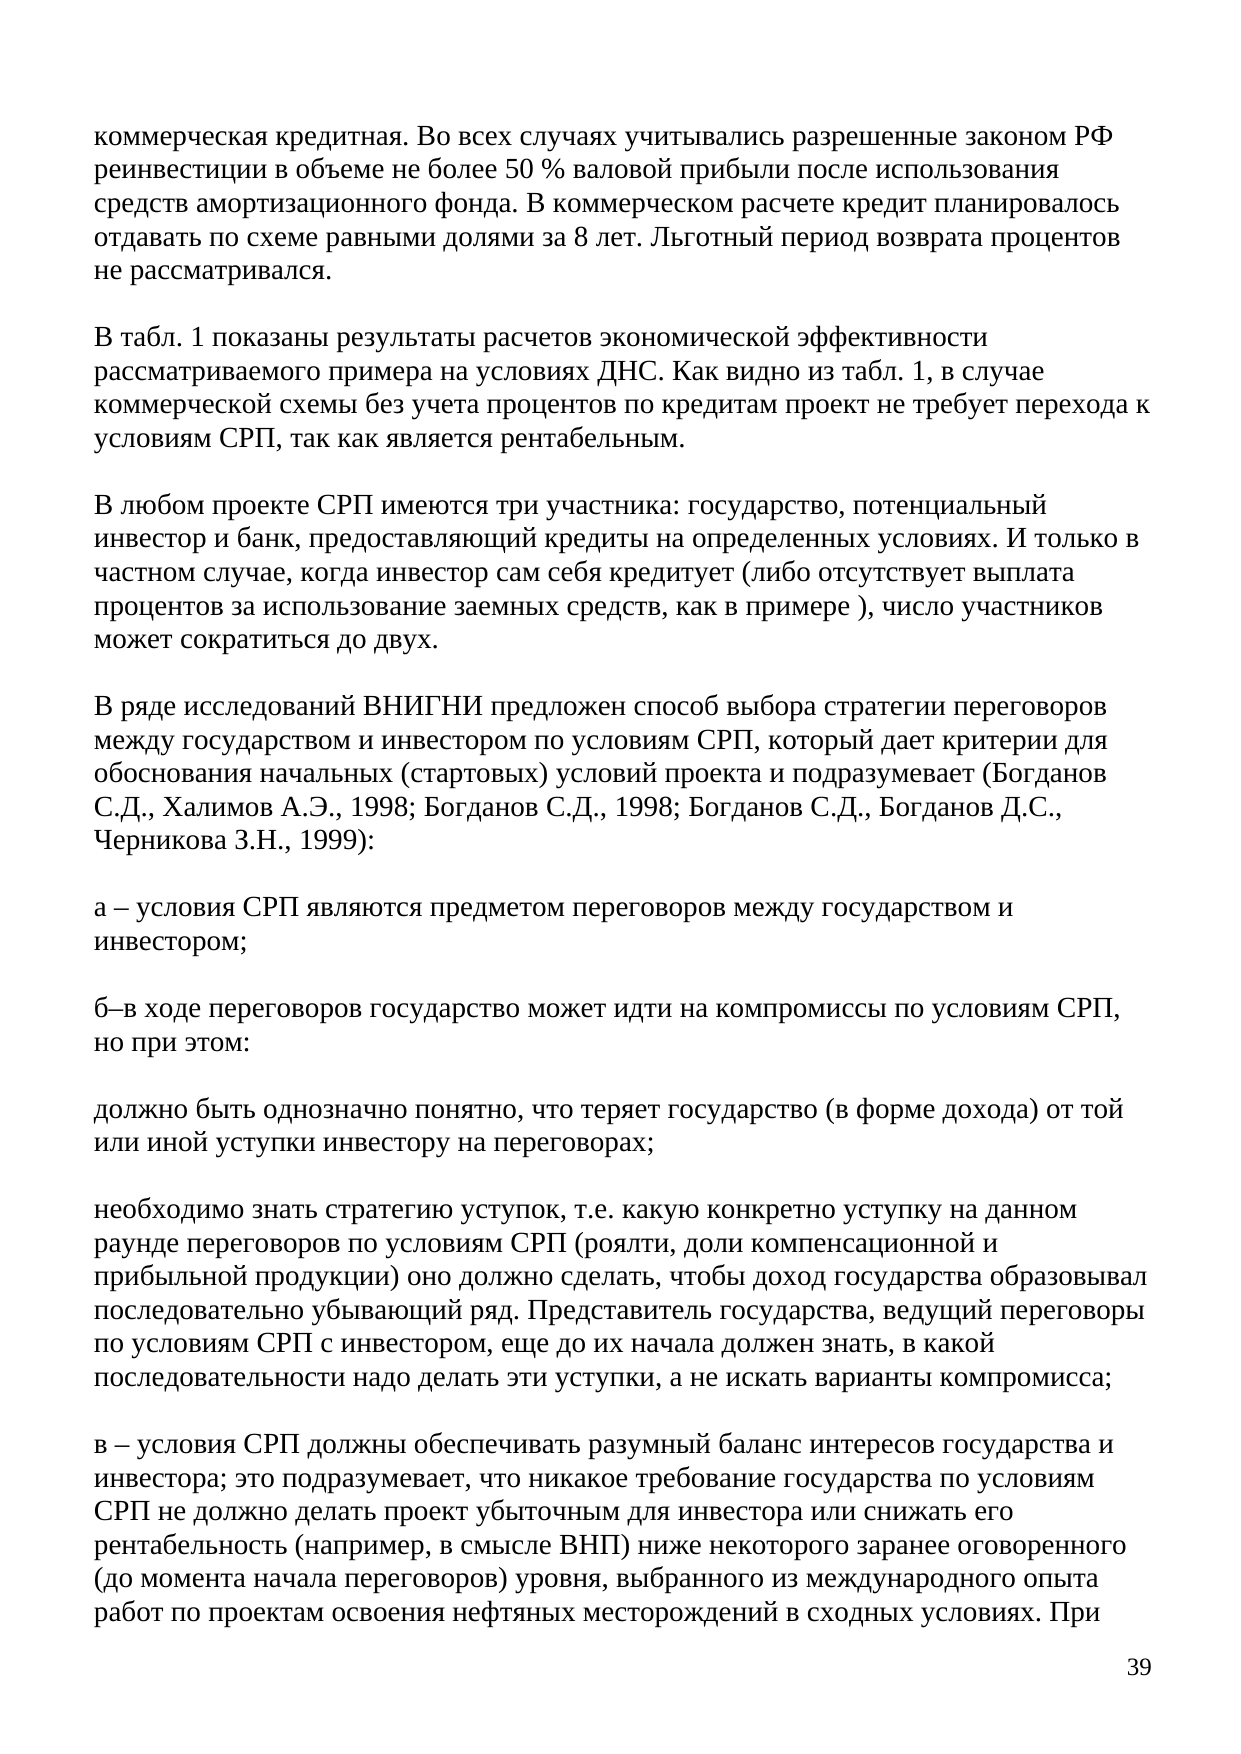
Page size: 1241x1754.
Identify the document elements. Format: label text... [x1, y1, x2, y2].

text должно быть однозначно понятно, что теряет государство (в форме дохода) от той или иной уступки инвестору на переговорах; [94, 1091, 1152, 1158]
text а – условия СРП являются предметом переговоров между государством и инвестором; [94, 889, 1152, 957]
text необходимо знать стратегию уступок, т.е. какую конкретно уступку на данном раунде переговоров по условиям СРП (роялти, доли компенсационной и прибыльной продукции) оно должно сделать, чтобы доход государства образовывал последовательно убывающий ряд. Представитель государства, ведущий переговоры по условиям СРП с инвестором, еще до их начала должен знать, в какой последовательности надо делать эти уступки, а не искать варианты компромисса; [94, 1191, 1152, 1393]
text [94, 1426, 1152, 1627]
text В табл. 1 показаны результаты расчетов экономической эффективности рассматриваемого примера на условиях ДНС. Как видно из табл. 1, в случае коммерческой схемы без учета процентов по кредитам проект не требует перехода к условиям СРП, так как является рентабельным. [94, 319, 1152, 453]
text В любом проекте СРП имеются три участника: государство, потенциальный инвестор и банк, предоставляющий кредиты на определенных условиях. И только в частном случае, когда инвестор сам себя кредитует (либо отсутствует выплата процентов за использование заемных средств, как в примере ), число участников может сократиться до двух. [94, 487, 1152, 655]
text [94, 118, 1152, 286]
text б–в ходе переговоров государство может идти на компромиссы по условиям СРП, но при этом: [94, 990, 1152, 1057]
text В ряде исследований ВНИГНИ предложен способ выбора стратегии переговоров между государством и инвестором по условиям СРП, который дает критерии для обоснования начальных (стартовых) условий проекта и подразумевает (Богданов С.Д., Халимов А.Э., 1998; Богданов С.Д., 1998; Богданов С.Д., Богданов Д.С., Черникова З.Н., 1999): [94, 688, 1152, 856]
